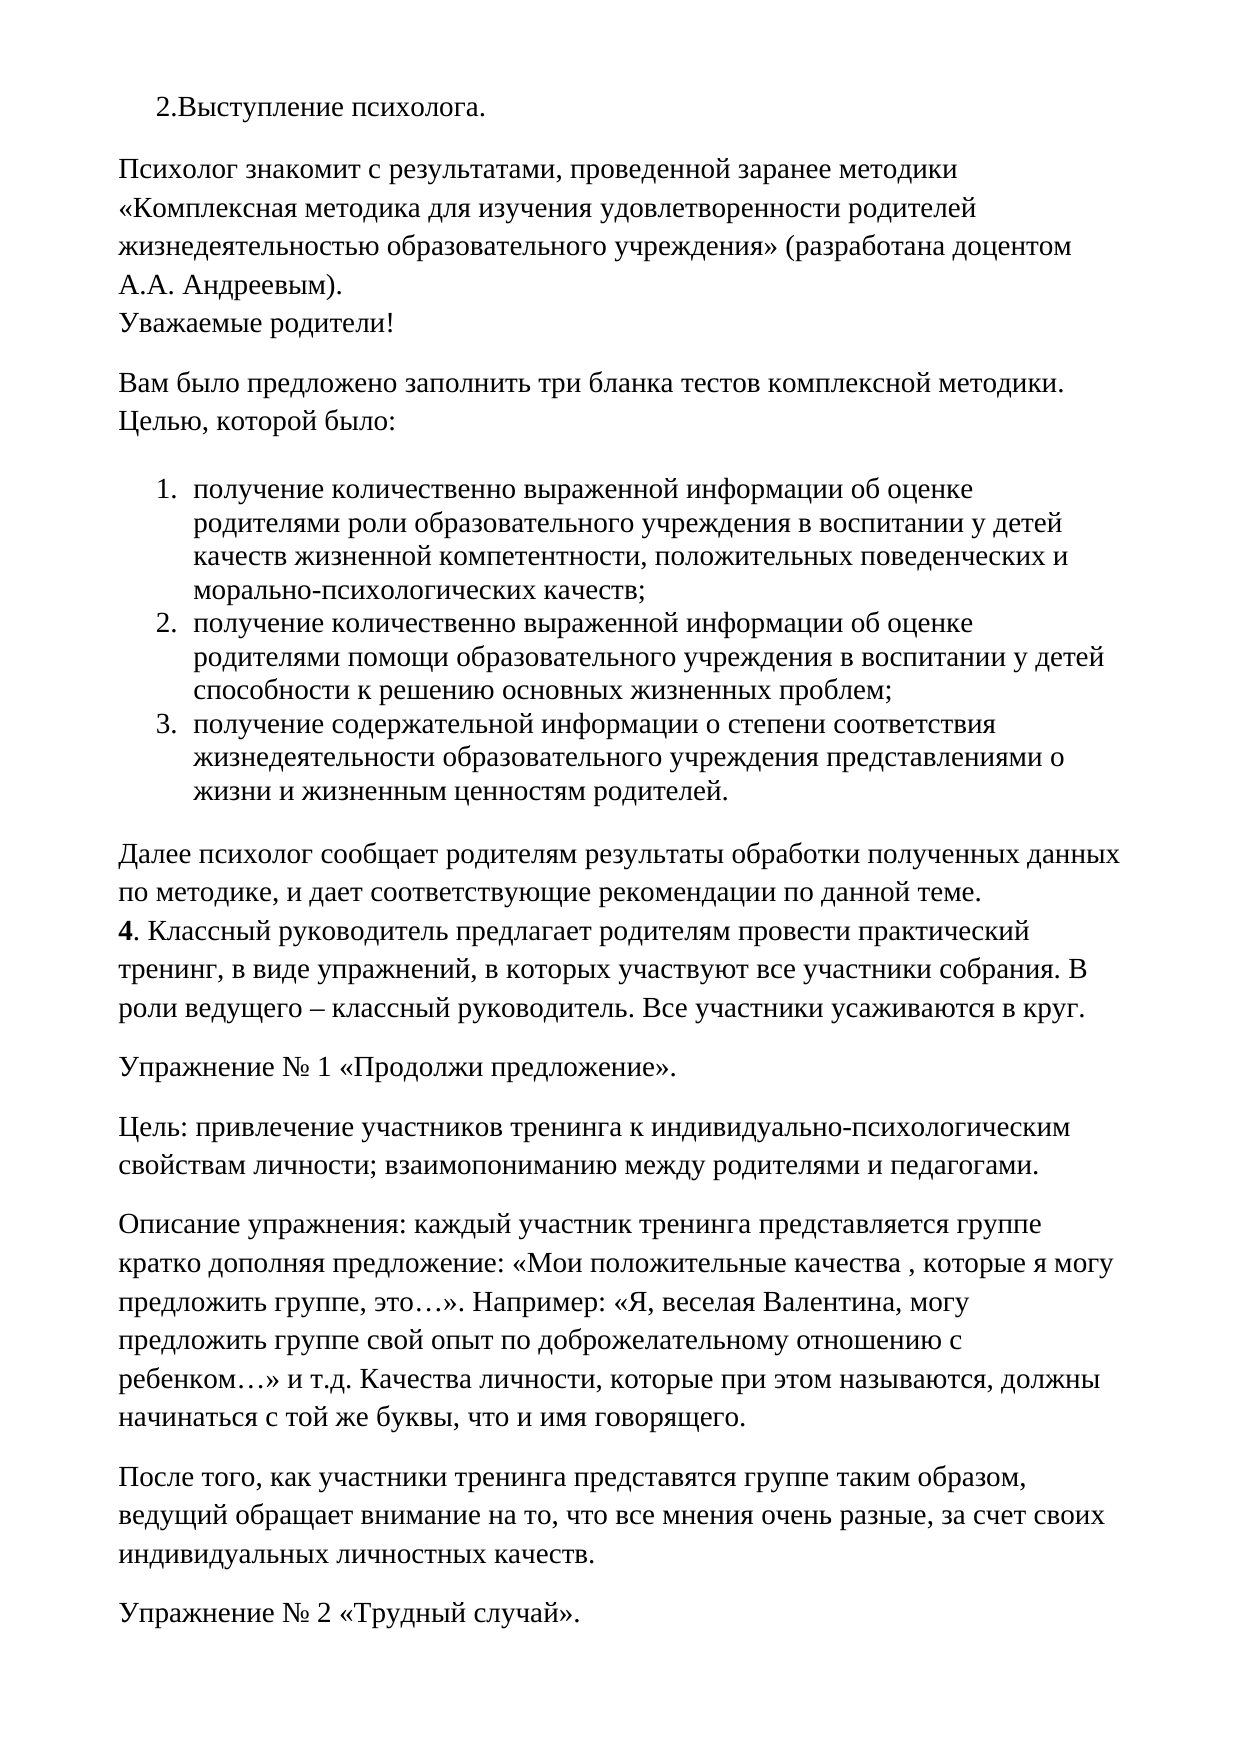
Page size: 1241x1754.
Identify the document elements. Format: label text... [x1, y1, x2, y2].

list получение количественно выраженной информации об оценке родителями помощи образовательного учреждения в воспитании у детей способности к решению основных жизненных проблем; [156, 605, 1122, 706]
text Уважаемые родители! [118, 306, 1122, 339]
list получение содержательной информации о степени соответствия жизнедеятельности образовательного учреждения представлениями о жизни и жизненным ценностям родителей. [156, 706, 1122, 807]
text Вам было предложено заполнить три бланка тестов комплексной методики. Целью, которой было: [118, 365, 1122, 437]
text 4. Классный руководитель предлагает родителям провести практический тренинг, в виде упражнений, в которых участвуют все участники собрания. В роли ведущего – классный руководитель. Все участники усаживаются в круг. [118, 913, 1122, 1023]
list получение количественно выраженной информации об оценке родителями роли образовательного учреждения в воспитании у детей качеств жизненной компетентности, положительных поведенческих и морально-психологических качеств; [156, 471, 1122, 605]
text Цель: привлечение участников тренинга к индивидуально-психологическим свойствам личности; взаимопониманию между родителями и педагогами. [118, 1109, 1122, 1181]
text Психолог знакомит с результатами, проведенной заранее методики «Комплексная методика для изучения удовлетворенности родителей жизнедеятельностью образовательного учреждения» (разработана доцентом А.А. Андреевым). [118, 151, 1122, 301]
text Упражнение № 1 «Продолжи предложение». [118, 1049, 1122, 1083]
text После того, как участники тренинга представятся группе таким образом, ведущий обращает внимание на то, что все мнения очень разные, за счет своих индивидуальных личностных качеств. [118, 1459, 1122, 1569]
text Далее психолог сообщает родителям результаты обработки полученных данных по методике, и дает соответствующие рекомендации по данной теме. [118, 836, 1122, 908]
text 2.Выступление психолога. [156, 89, 1122, 122]
text Описание упражнения: каждый участник тренинга представляется группе кратко дополняя предложение: «Мои положительные качества , которые я могу предложить группе, это…». Например: «Я, веселая Валентина, могу предложить группе свой опыт по доброжелательному отношению с ребенком…» и т.д. Качества личности, которые при этом называются, должны начинаться с той же буквы, что и имя говорящего. [118, 1207, 1122, 1433]
text Упражнение № 2 «Трудный случай». [118, 1595, 1122, 1629]
